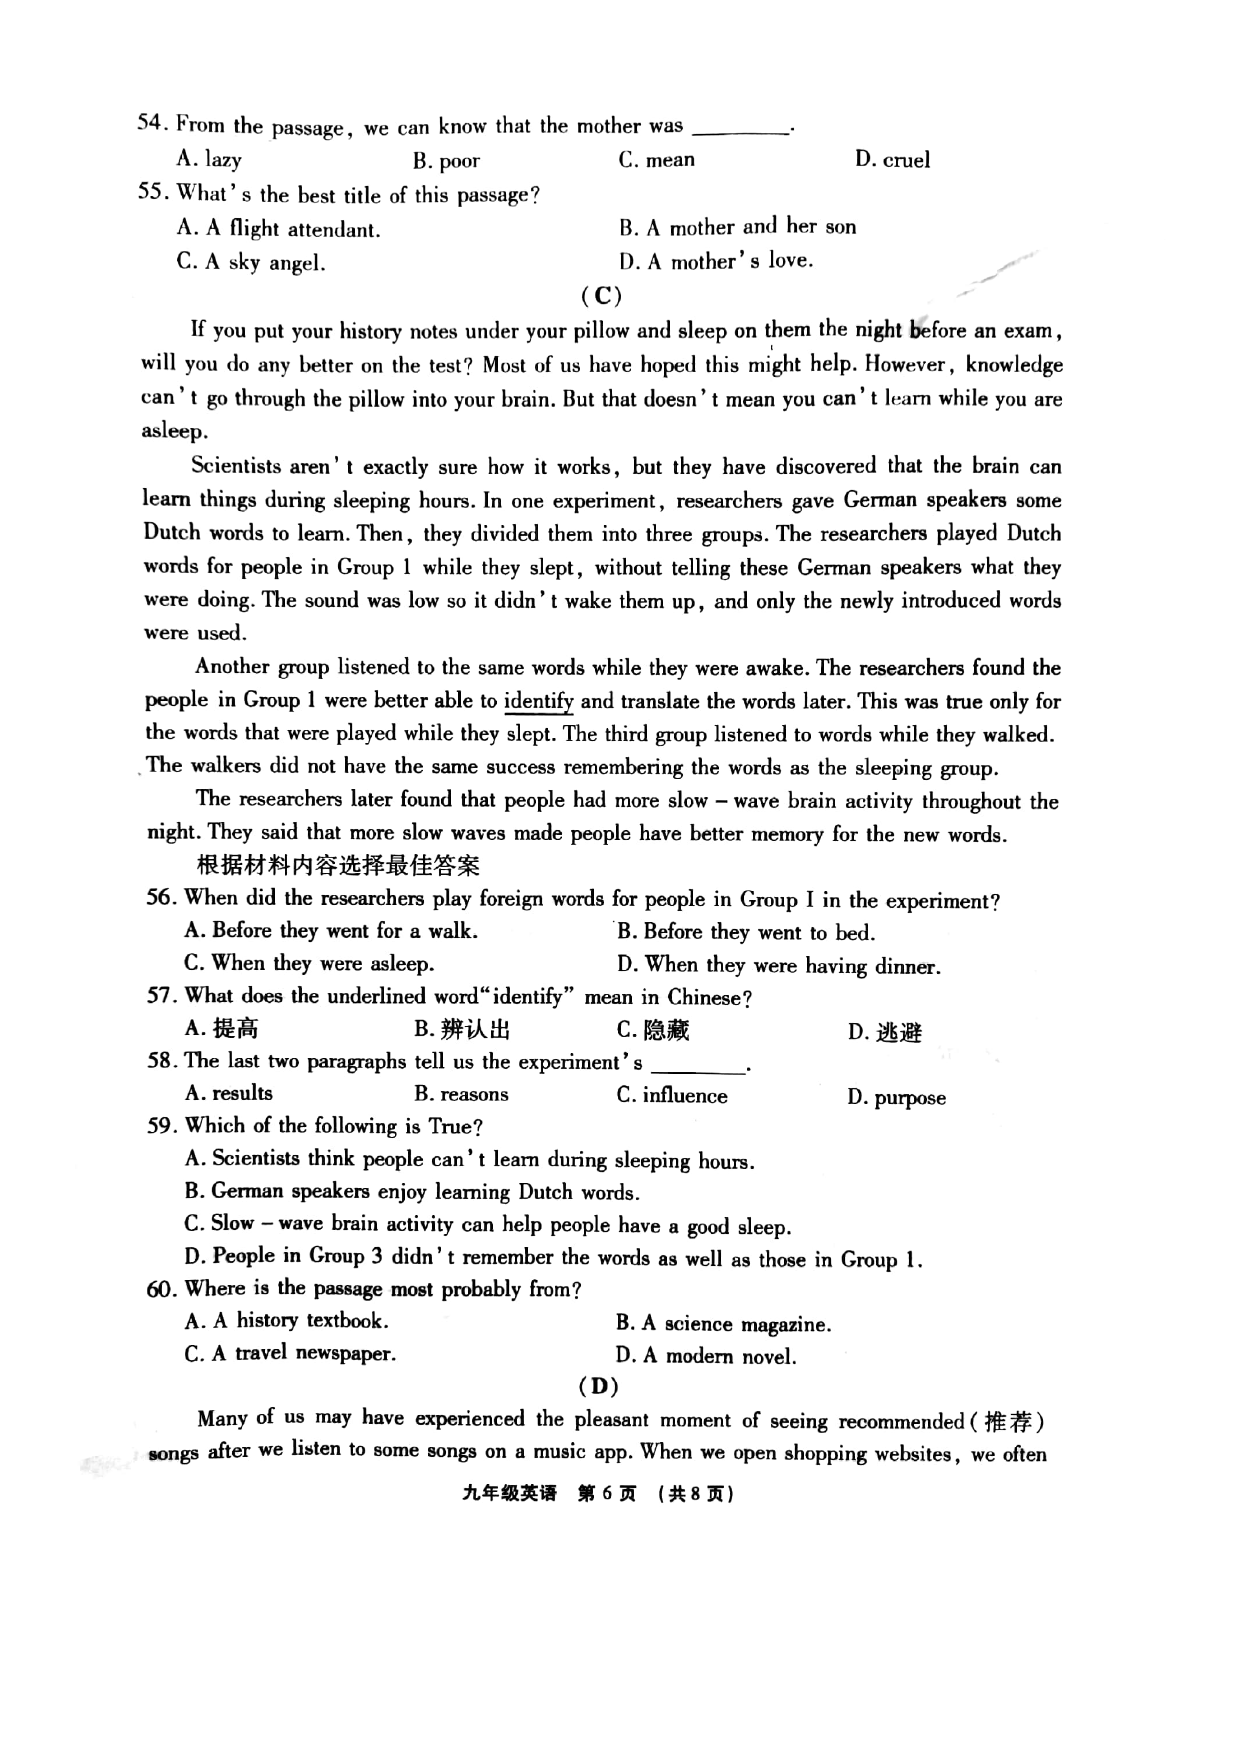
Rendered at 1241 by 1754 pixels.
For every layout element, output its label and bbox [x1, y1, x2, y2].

picture [75, 80, 1166, 1530]
